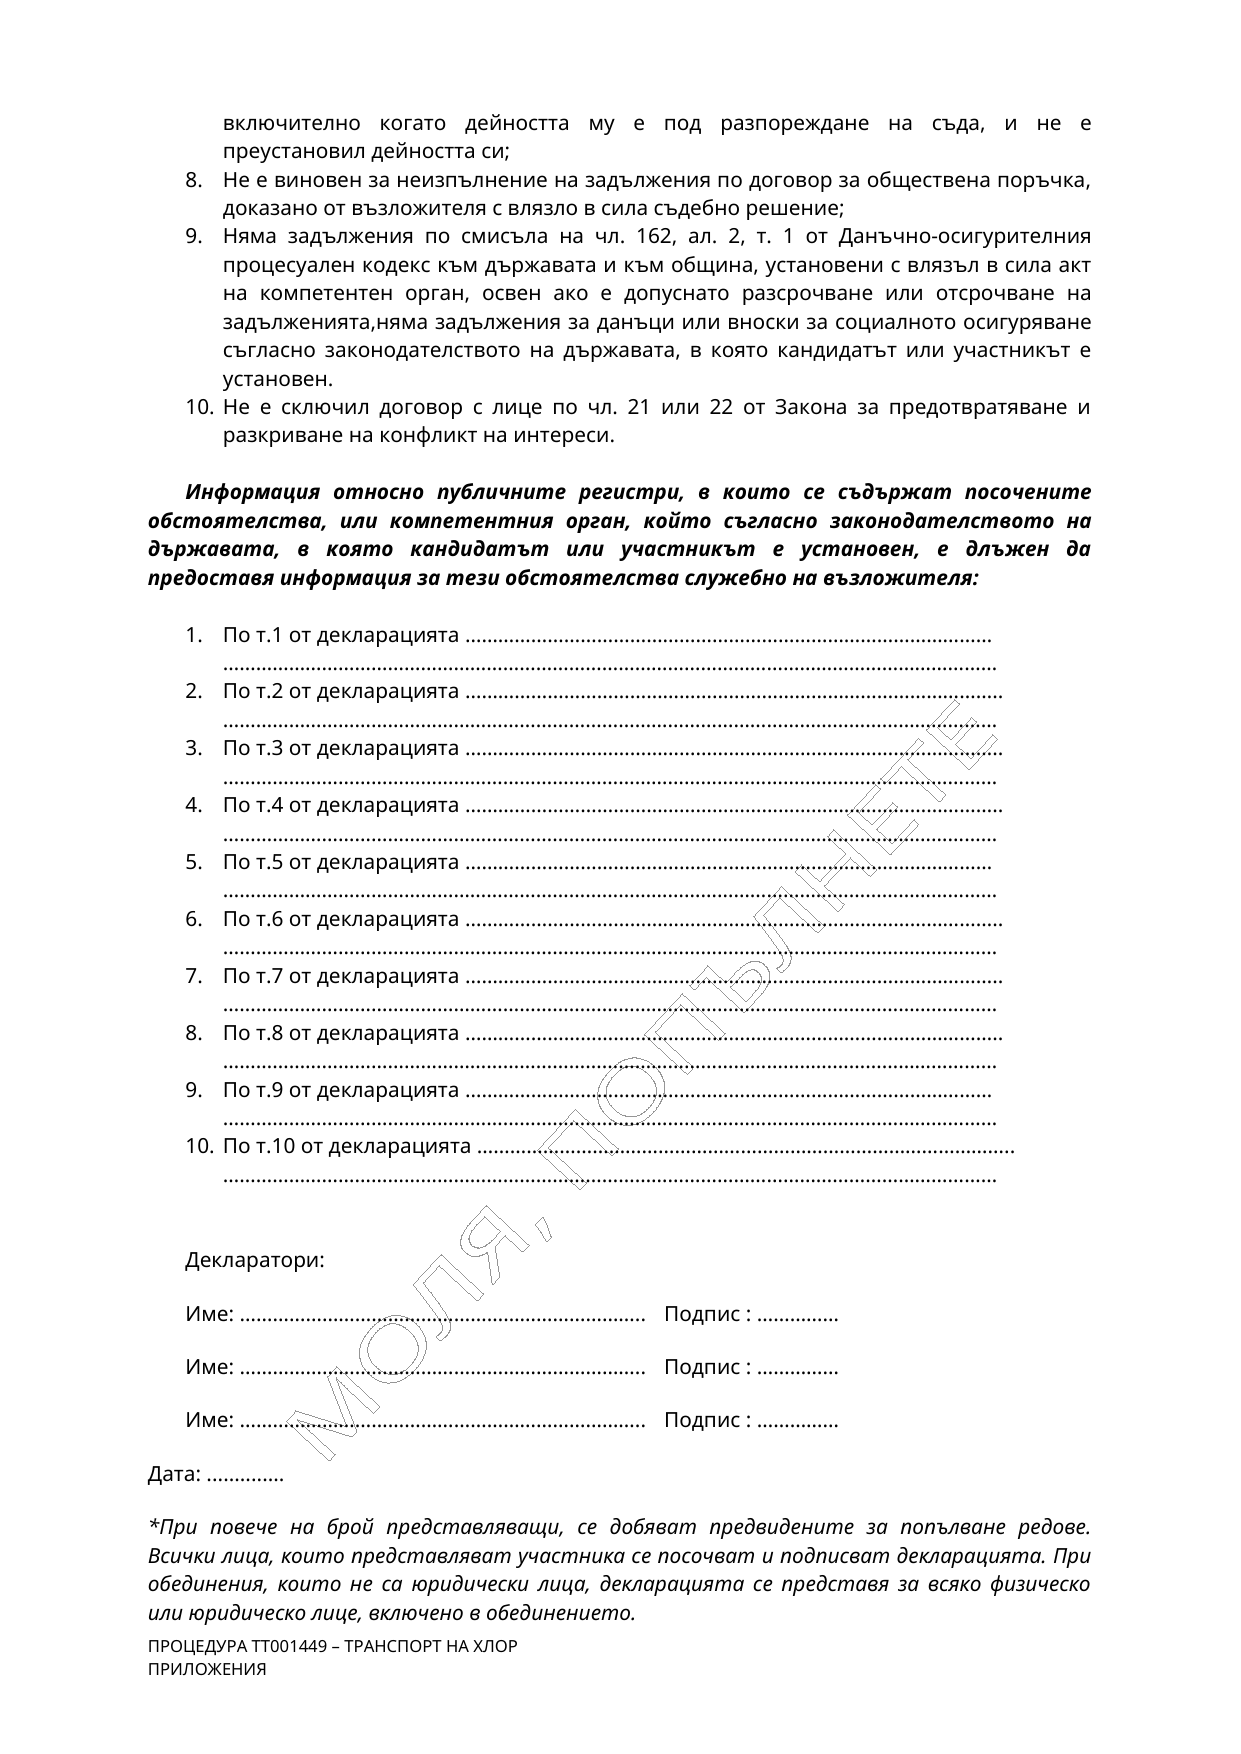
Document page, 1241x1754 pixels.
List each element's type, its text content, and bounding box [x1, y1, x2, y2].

list Не е сключил договор с лице по чл. 21 или 22 от Закона за предотвратяване и разкриване на конфликт на интереси. [185, 392, 1093, 449]
list По т.8 от декларацията …………………………………………………………………………………….. [185, 1018, 1093, 1046]
list По т.1 от декларацията …………………………………………………………………………………… [185, 620, 1093, 648]
list …………………………………………………………………………………………………………………………… [223, 1046, 1093, 1075]
list По т.4 от декларацията …………………………………………………………………………………….. [185, 790, 1093, 819]
list …………………………………………………………………………………………………………………………… [223, 705, 1093, 733]
list Няма задължения по смисъла на чл. 162, ал. 2, т. 1 от Данъчно-осигурителния процесуален кодекс към държавата и към община, установени с влязъл в сила акт на компетентен орган, освен ако е допуснато разсрочване или отсрочване на задълженията,няма задължения за данъци или вноски за социалното осигуряване съгласно законодателството на държавата, в която кандидатът или участникът е установен. [185, 222, 1093, 392]
list …………………………………………………………………………………………………………………………… [223, 819, 1093, 847]
list По т.6 от декларацията …………………………………………………………………………………….. [185, 904, 1093, 932]
text Име: ……………………………………………………………….. Подпис : …………… [185, 1352, 1093, 1381]
list …………………………………………………………………………………………………………………………… [223, 989, 1093, 1018]
list По т.5 от декларацията …………………………………………………………………………………… [185, 847, 1093, 876]
text Декларатори: [185, 1245, 1093, 1274]
list …………………………………………………………………………………………………………………………… [223, 932, 1093, 961]
text *При повече на брой представляващи, се добяват предвидените за попълване редове. Всички лица, които представляват участника се посочват и подписват декларацията. При обединения, които не са юридически лица, декларацията се представя за всяко физическо или юридическо лице, включено в обединението. [148, 1512, 1093, 1626]
text Информация относно публичните регистри, в които се съдържат посочените обстоятелства, или компетентния орган, който съгласно законодателството на държавата, в която кандидатът или участникът е установен, е длъжен да предоставя информация за тези обстоятелства служебно на възложителя: [148, 477, 1093, 591]
text Име: ……………………………………………………………….. Подпис : …………… [185, 1406, 1093, 1434]
list …………………………………………………………………………………………………………………………… [223, 762, 1093, 790]
list Не е виновен за неизпълнение на задължения по договор за обществена поръчка, доказано от възложителя с влязло в сила съдебно решение; [185, 165, 1093, 222]
list …………………………………………………………………………………………………………………………… [223, 1160, 1093, 1188]
text Дата: .............. [148, 1459, 1093, 1487]
list …………………………………………………………………………………………………………………………… [223, 1103, 1093, 1132]
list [185, 108, 1093, 165]
list По т.9 от декларацията …………………………………………………………………………………… [185, 1075, 1093, 1103]
list …………………………………………………………………………………………………………………………… [223, 648, 1093, 677]
list По т.3 от декларацията …………………………………………………………………………………….. [185, 733, 1093, 762]
list По т.7 от декларацията …………………………………………………………………………………….. [185, 961, 1093, 989]
text Име: ……………………………………………………………….. Подпис : …………… [185, 1299, 1093, 1327]
list По т.10 от декларацията …………………………………………………………………………………….. [185, 1132, 1093, 1160]
list По т.2 от декларацията …………………………………………………………………………………….. [185, 677, 1093, 705]
list …………………………………………………………………………………………………………………………… [223, 876, 1093, 904]
